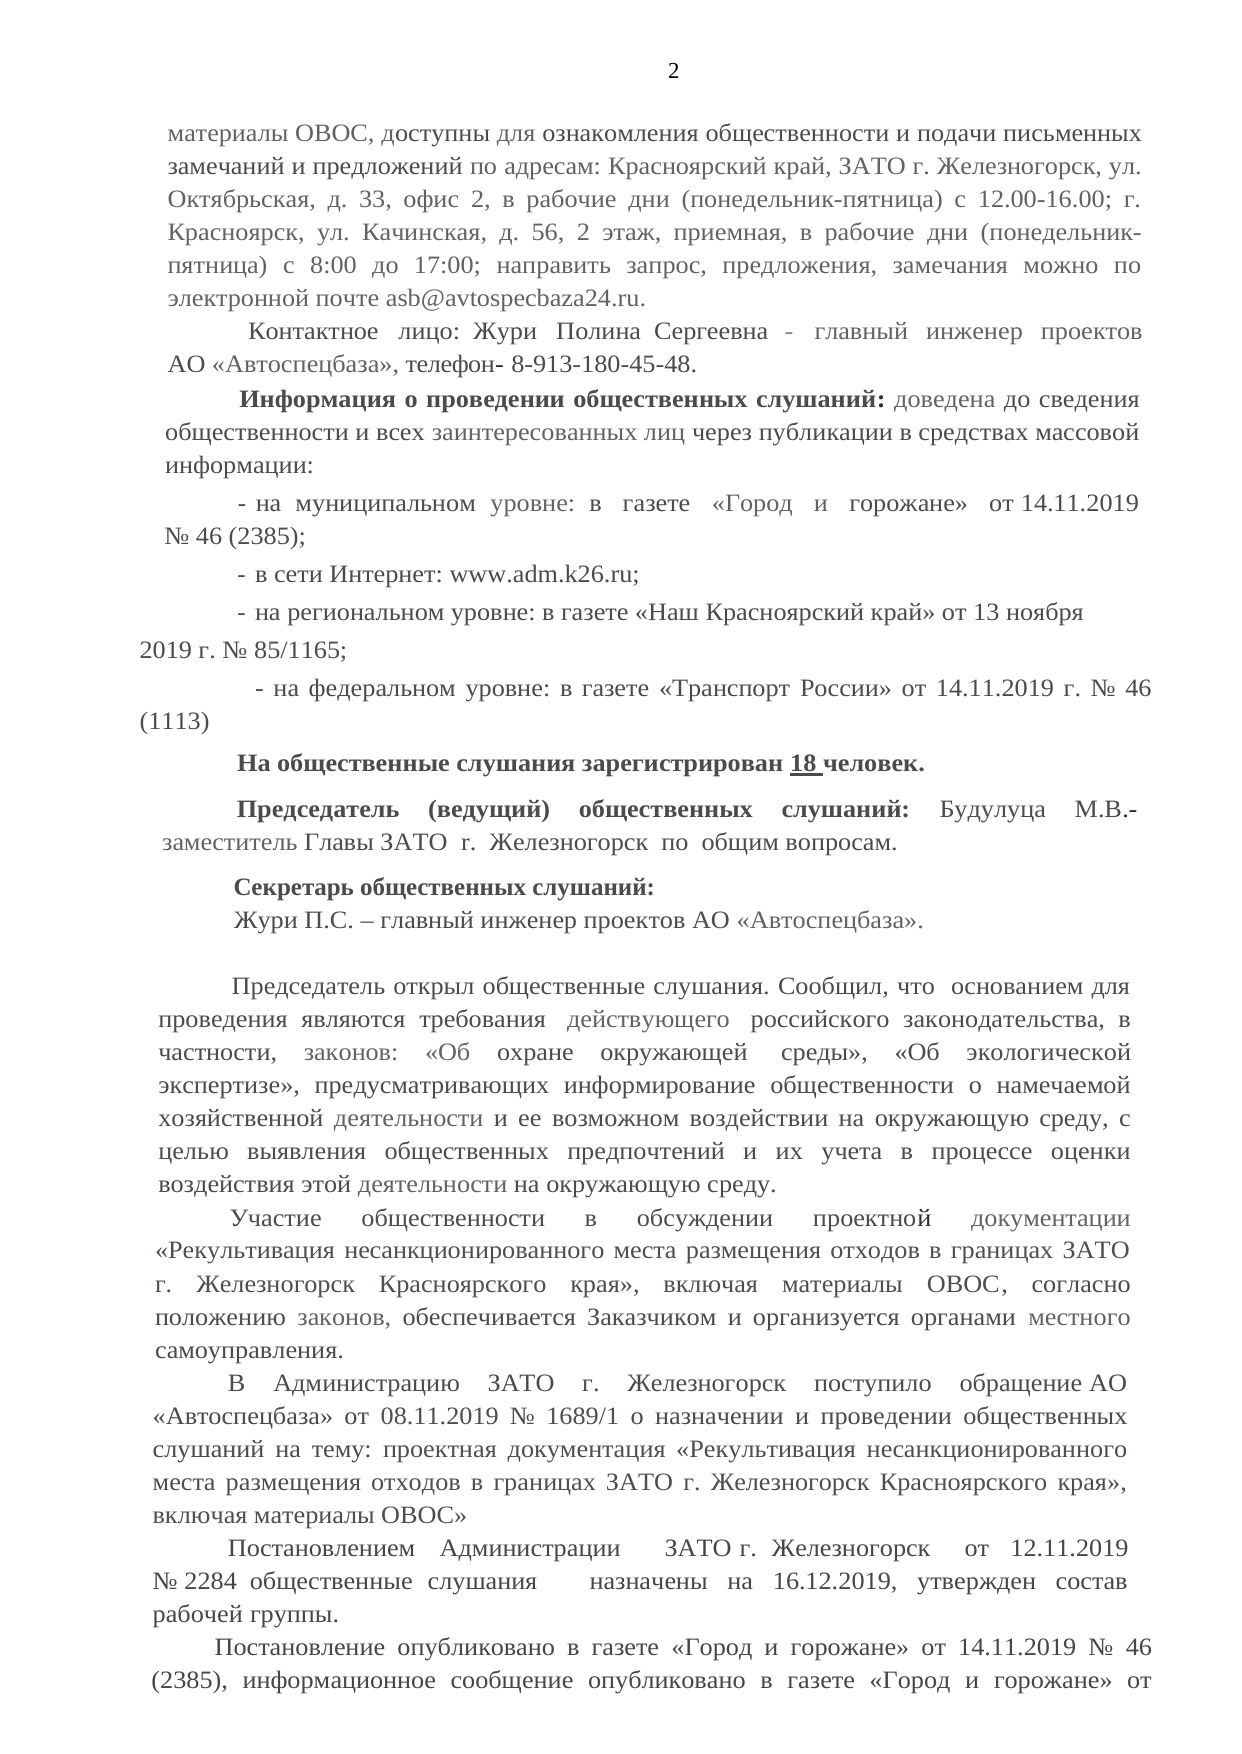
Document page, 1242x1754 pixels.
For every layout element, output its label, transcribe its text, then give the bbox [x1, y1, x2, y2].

text 2019 г. № 85/1165; [139, 635, 1153, 664]
text - на федеральном уровне: в газете «Транспорт России» от 14.11.2019 г. № 46 (1113) [139, 673, 1153, 735]
text Информация о проведении общественных слушаний: доведена до сведения общественности и всех заинтересованных лиц через публикации в средствах массовой информации: [165, 384, 1139, 479]
text Участие общественности в обсуждении проектной документации «Рекультивация несанкционированного места размещения отходов в границах ЗАТО г. Железногорск Красноярского края», включая материалы ОВОС, согласно положению законов, обеспечивается Заказчиком и организуется органами местного самоуправления. [155, 1203, 1131, 1363]
list в сети Интернет: www.adm.k26.ru; [237, 559, 1153, 588]
subtitle На общественные слушания зарегистрирован 18 человек. [237, 748, 1153, 777]
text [167, 118, 1143, 312]
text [151, 1632, 1153, 1694]
list на региональном уровне: в газете «Наш Красноярский край» от 13 ноября [237, 597, 1153, 626]
subtitle Секретарь общественных слушаний: [233, 872, 1153, 901]
list на муниципальном уровне: в газете «Город и горожане» от 14.11.2019 № 46 (2385); [164, 488, 1139, 550]
text В Администрацию ЗАТО г. Железногорск поступило обращение АО «Автоспецбаза» от 08.11.2019 № 1689/1 о назначении и проведении общественных слушаний на тему: проектная документация «Рекультивация несанкционированного места размещения отходов в границах ЗАТО г. Железногорск Красноярского края», включая материалы ОВОС» [152, 1368, 1128, 1528]
text Председатель (ведущий) общественных слушаний: Будулуца М.В.- заместитель Главы ЗАТО r. Железногорск по общим вопросам. [162, 794, 1137, 856]
text Контактное лицо: Жури Полина Сергеевна - главный инженер проектов АО «Автоспецбаза», телефон- 8-913-180-45-48. [167, 316, 1143, 378]
text Председатель открыл общественные слушания. Сообщил, что основанием для проведения являются требования действующего российского законодательства, в частности, законов: «Об охране окружающей среды», «Об экологической экспертизе», предусматривающих информирование общественности о намечаемой хозяйственной деятельности и ее возможном воздействии на окружающую среду, с целью выявления общественных предпочтений и их учета в процессе оценки воздействия этой деятельности на окружающую среду. [158, 971, 1131, 1198]
text Жури П.С. – главный инженер проектов АО «Автоспецбаза». [234, 905, 1153, 934]
text Постановлением Администрации ЗАТО г. Железногорск от 12.11.2019 № 2284 общественные слушания назначены на 16.12.2019, утвержден состав рабочей группы. [152, 1533, 1128, 1628]
